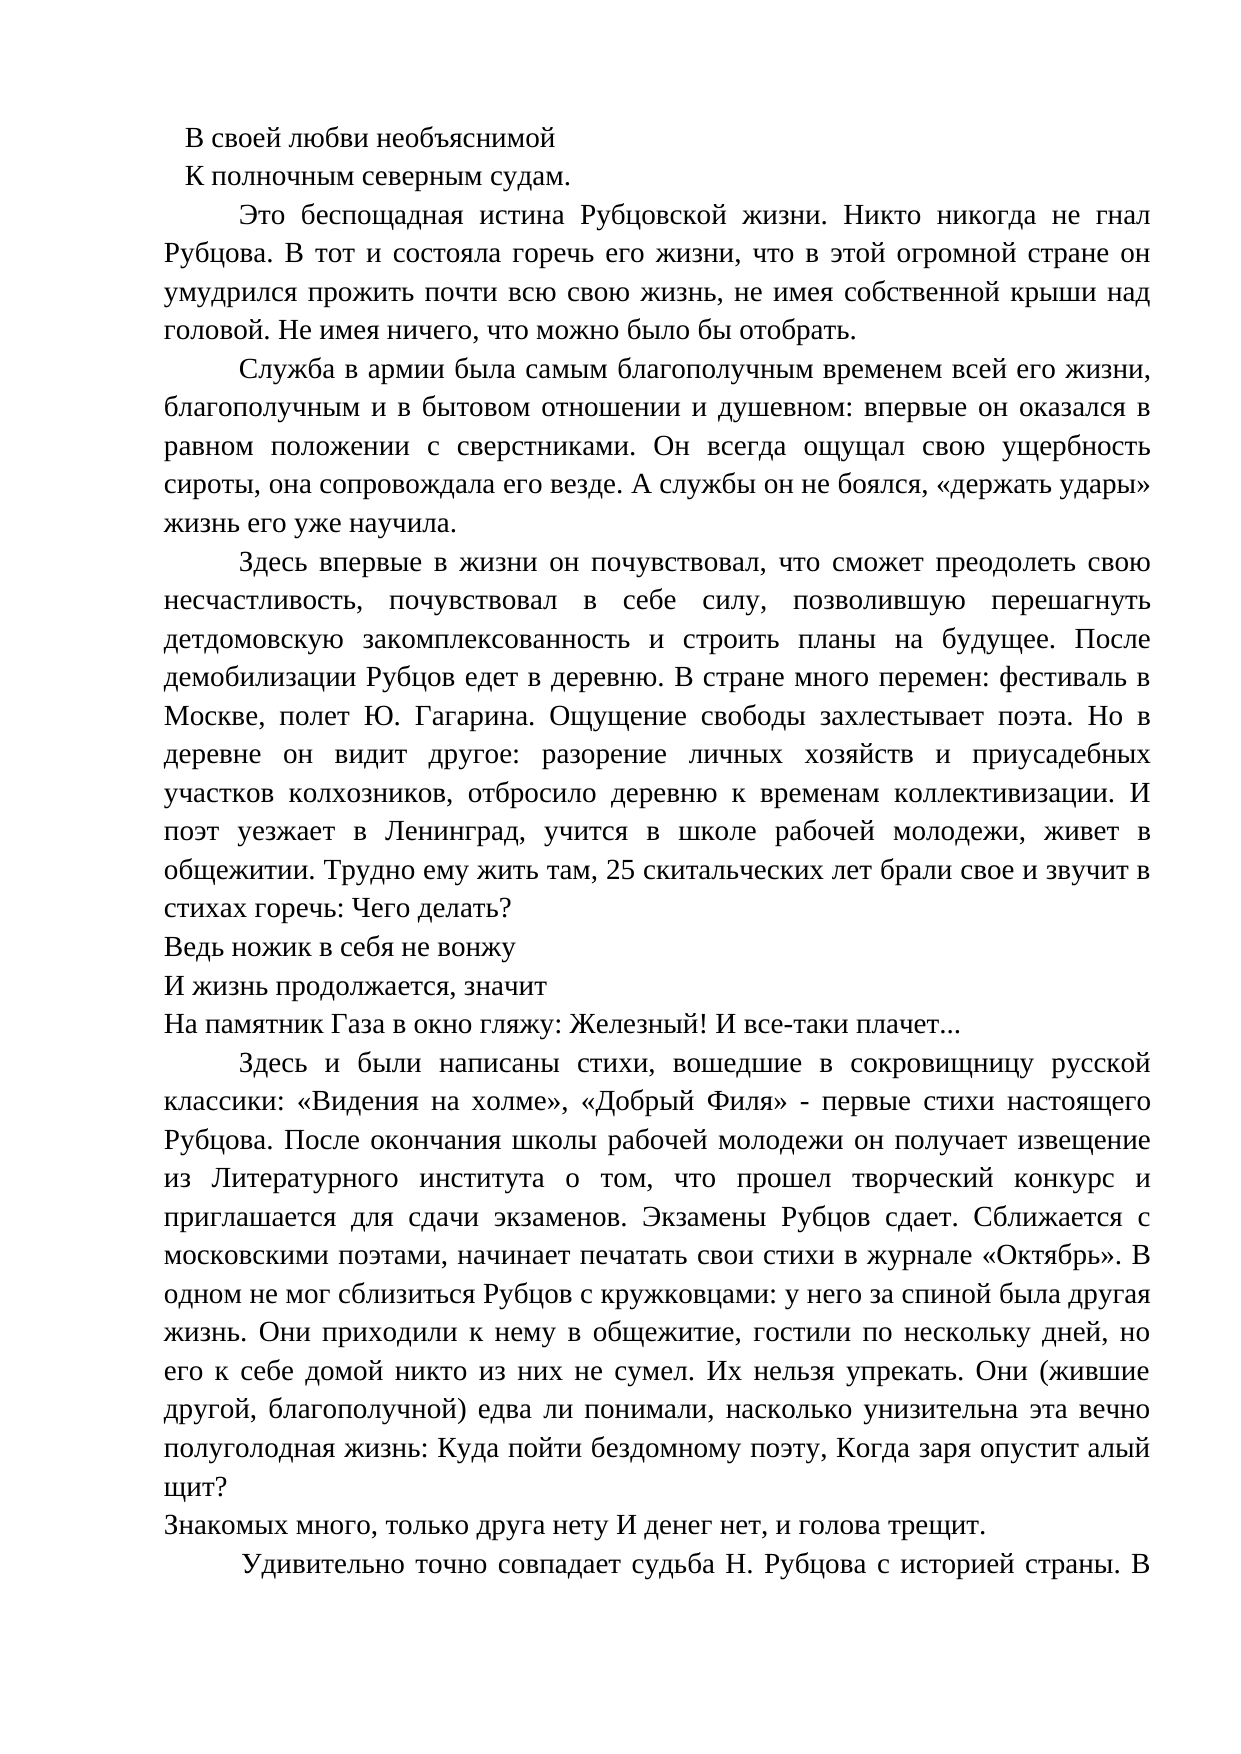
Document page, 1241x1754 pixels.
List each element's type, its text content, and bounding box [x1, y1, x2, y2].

text Здесь и были написаны стихи, вошедшие в сокровищницу русской классики: «Видения на холме», «Добрый Филя» - первые стихи настоящего Рубцова. После окончания школы рабочей молодежи он получает извещение из Литературного института о том, что прошел творческий конкурс и приглашается для сдачи экзаменов. Экзамены Рубцов сдает. Сближается с московскими поэтами, начинает печатать свои стихи в журнале «Октябрь». В одном не мог сблизиться Рубцов с кружковцами: у него за спиной была другая жизнь. Они приходили к нему в общежитие, гостили по нескольку дней, но его к себе домой никто из них не сумел. Их нельзя упрекать. Они (жившие другой, благополучной) едва ли понимали, насколько унизительна эта вечно полуголодная жизнь: Куда пойти бездомному поэту, Когда заря опустит алый щит? [164, 1045, 1152, 1502]
text В своей любви необъяснимой [164, 120, 1152, 153]
text На памятник Газа в окно гляжу: Железный! И все-таки плачет... [164, 1006, 1152, 1040]
text И жизнь продолжается, значит [164, 968, 1152, 1001]
text Служба в армии была самым благополучным временем всей его жизни, благополучным и в бытовом отношении и душевном: впервые он оказался в равном положении с сверстниками. Он всегда ощущал свою ущербность сироты, она сопровождала его везде. А службы он не боялся, «держать удары» жизнь его уже научила. [164, 351, 1152, 539]
text К полночным северным судам. [164, 158, 1152, 192]
text Здесь впервые в жизни он почувствовал, что сможет преодолеть свою несчастливость, почувствовал в себе силу, позволившую перешагнуть детдомовскую закомплексованность и строить планы на будущее. После демобилизации Рубцов едет в деревню. В стране много перемен: фестиваль в Москве, полет Ю. Гагарина. Ощущение свободы захлестывает поэта. Но в деревне он видит другое: разорение личных хозяйств и приусадебных участков колхозников, отбросило деревню к временам коллективизации. И поэт уезжает в Ленинград, учится в школе рабочей молодежи, живет в общежитии. Трудно ему жить там, 25 скитальческих лет брали свое и звучит в стихах горечь: Чего делать? [164, 544, 1152, 924]
text Это беспощадная истина Рубцовской жизни. Никто никогда не гнал Рубцова. В тот и состояла горечь его жизни, что в этой огромной стране он умудрился прожить почти всю свою жизнь, не имея собственной крыши над головой. Не имея ничего, что можно было бы отобрать. [164, 197, 1152, 346]
text Ведь ножик в себя не вонжу [164, 929, 1152, 963]
text Знакомых много, только друга нету И денег нет, и голова трещит. [164, 1507, 1152, 1541]
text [164, 1546, 1152, 1579]
